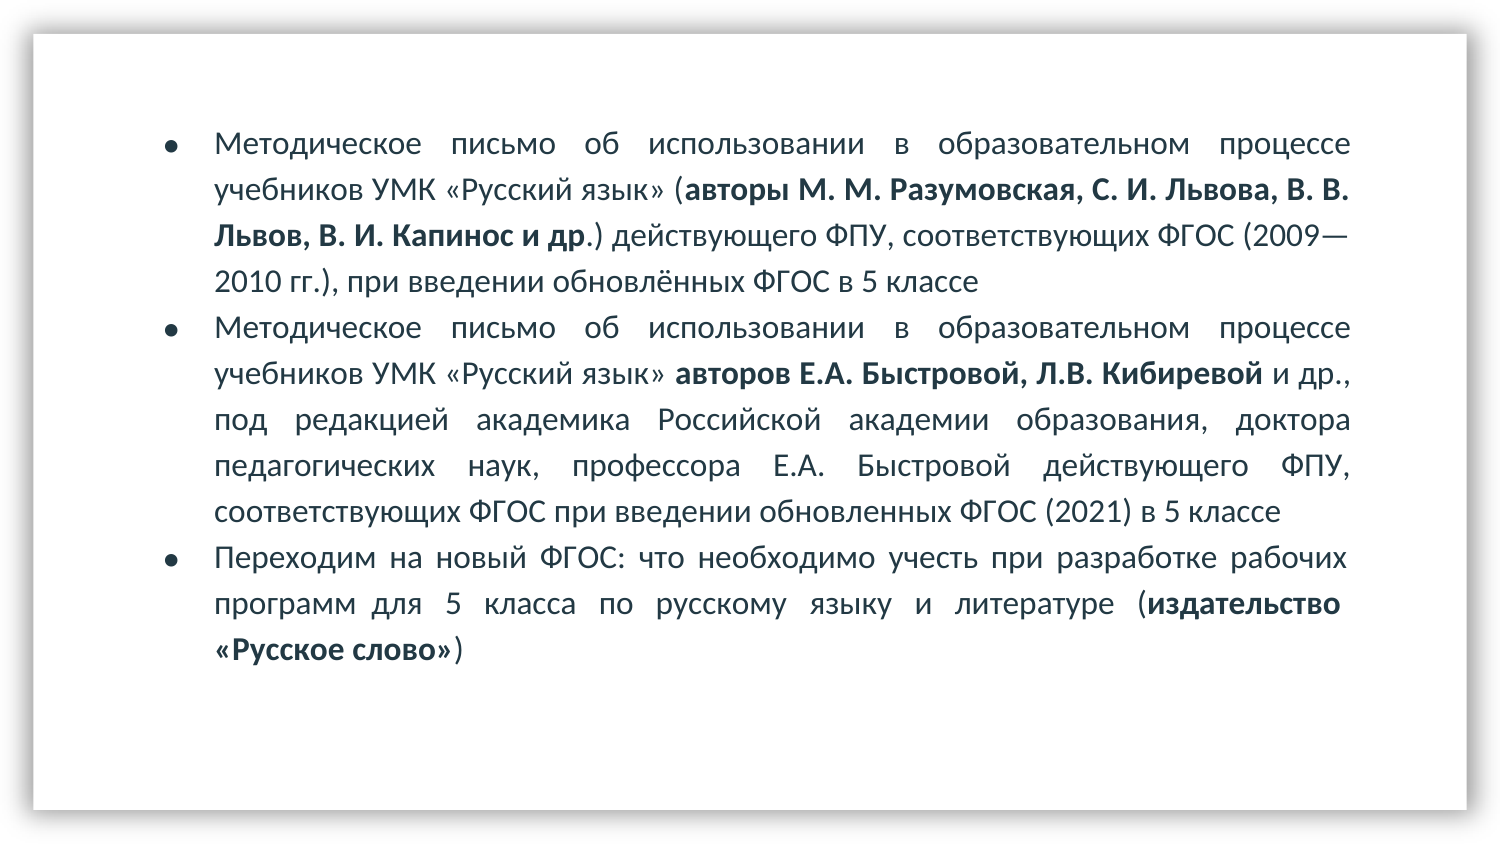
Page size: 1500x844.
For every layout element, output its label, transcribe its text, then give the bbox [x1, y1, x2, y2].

list Методическое письмо об использовании в образовательном процессе учебников УМК «Русский язык» (авторы М. М. Разумовская, С. И. Львова, В. В. Львов, В. И. Капинос и др.) действующего ФПУ, соответствующих ФГОС (2009— 2010 гг.), при введении обновлённых ФГОС в 5 классе [163, 122, 1351, 301]
list Методическое письмо об использовании в образовательном процессе учебников УМК «Русский язык» авторов Е.А. Быстровой, Л.В. Кибиревой и др., под редакцией академика Российской академии образования, доктора педагогических наук, профессора Е.А. Быстровой действующего ФПУ, соответствующих ФГОС при введении обновленных ФГОС (2021) в 5 классе [163, 306, 1351, 531]
text «Русское слово») [214, 628, 1500, 669]
picture [1467, 623, 1500, 628]
picture [0, 0, 1500, 844]
picture [1467, 577, 1500, 582]
list Переходим на новый ФГОС: что необходимо учесть при разработке рабочих [163, 536, 1500, 577]
text программ для 5 класса по русскому языку и литературе (издательство [214, 582, 1500, 623]
